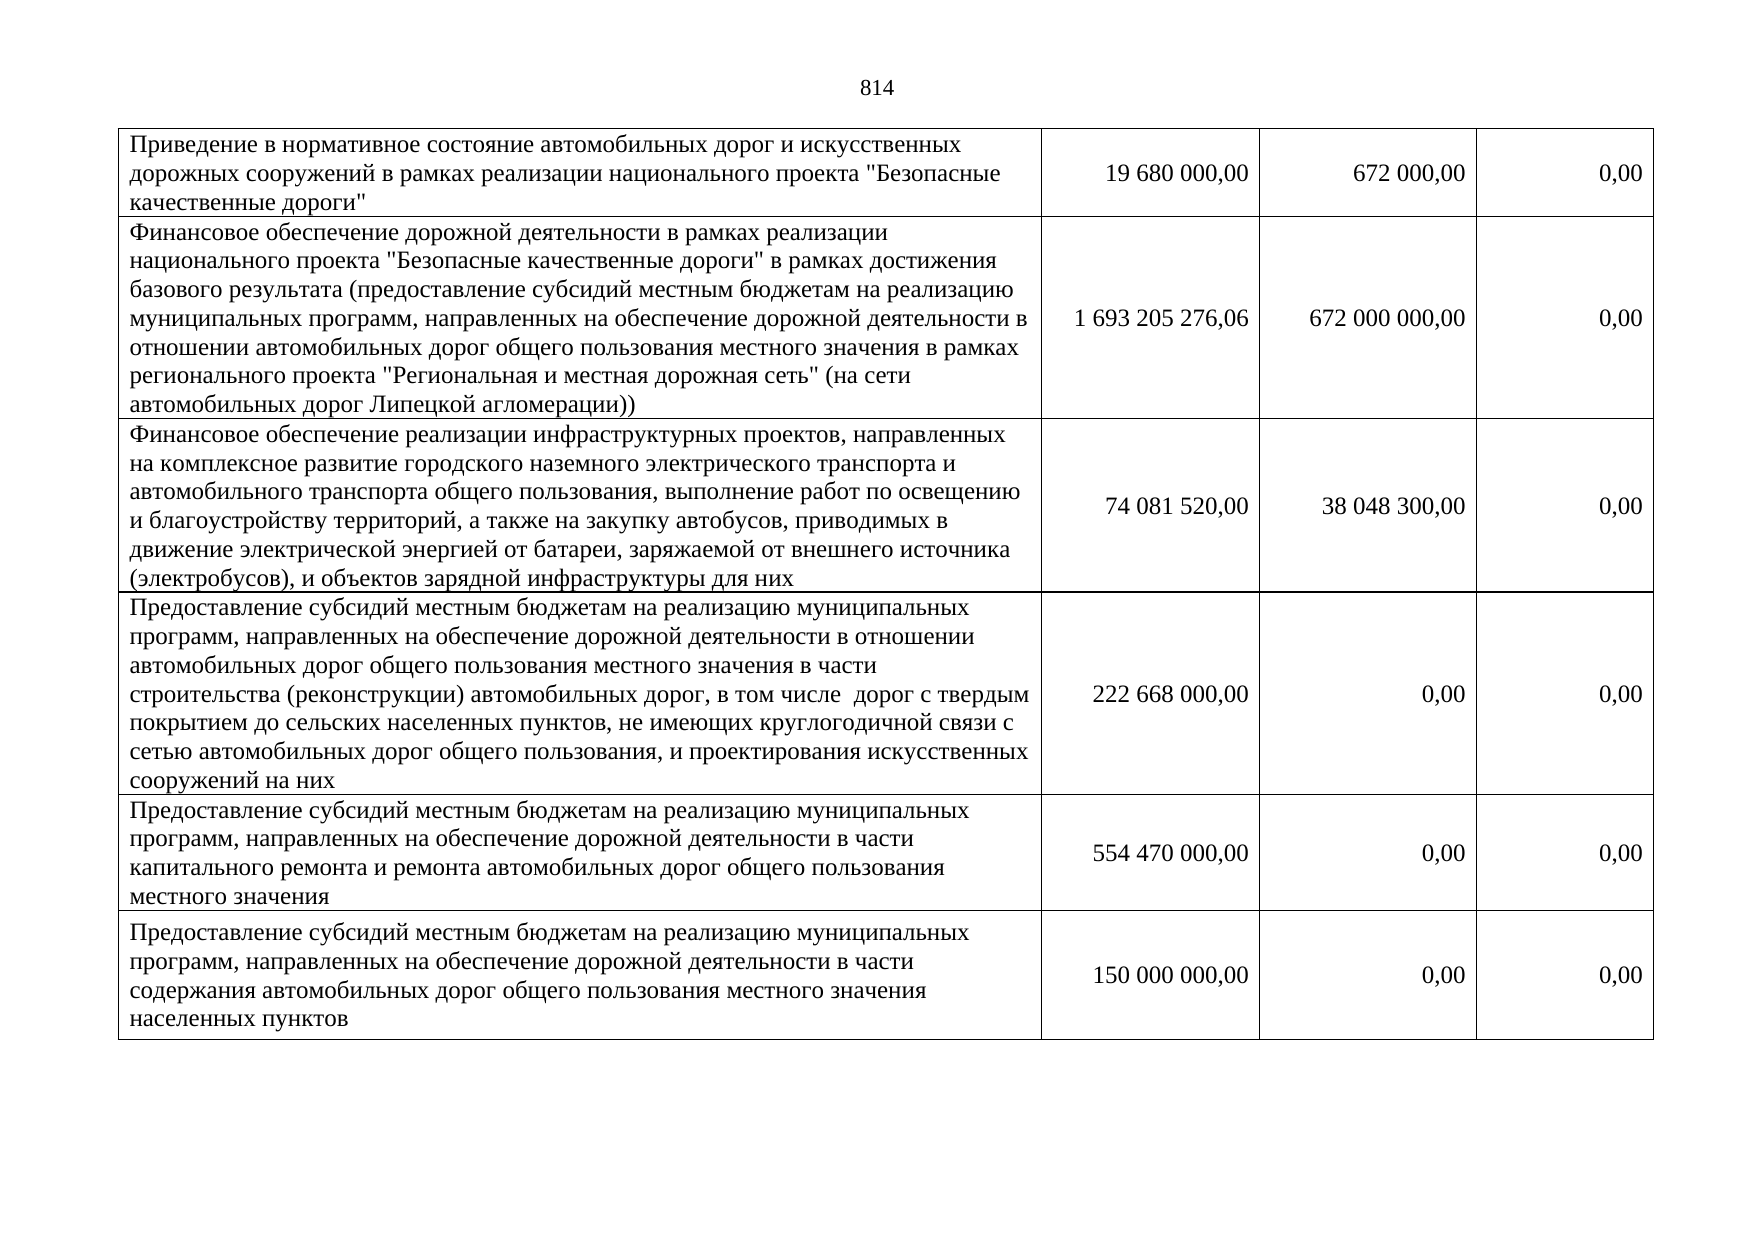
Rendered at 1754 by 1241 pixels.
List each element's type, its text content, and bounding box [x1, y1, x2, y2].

table_cell 0,00 [1260, 911, 1476, 1039]
table_cell 554 470 000,00 [1042, 795, 1259, 910]
table_cell Приведение в нормативное состояние автомобильных дорог и искусственных дорожных сооружений в рамках реализации национального проекта "Безопасные качественные дороги" [119, 129, 1041, 216]
table_cell 74 081 520,00 [1042, 419, 1259, 591]
table_cell 38 048 300,00 [1260, 419, 1476, 591]
table_cell 0,00 [1477, 795, 1653, 910]
table_cell Финансовое обеспечение дорожной деятельности в рамках реализации национального проекта "Безопасные качественные дороги" в рамках достижения базового результата (предоставление субсидий местным бюджетам на реализацию муниципальных программ, направленных на обеспечение дорожной деятельности в отношении автомобильных дорог общего пользования местного значения в рамках регионального проекта "Региональная и местная дорожная сеть" (на сети автомобильных дорог Липецкой агломерации)) [119, 217, 1041, 418]
table_cell 672 000,00 [1260, 129, 1476, 216]
table_cell 0,00 [1477, 911, 1653, 1039]
table_cell 0,00 [1477, 593, 1653, 794]
table_cell Предоставление субсидий местным бюджетам на реализацию муниципальных программ, направленных на обеспечение дорожной деятельности в части капитального ремонта и ремонта автомобильных дорог общего пользования местного значения [119, 795, 1041, 910]
table_cell 19 680 000,00 [1042, 129, 1259, 216]
table_cell Финансовое обеспечение реализации инфраструктурных проектов, направленных на комплексное развитие городского наземного электрического транспорта и автомобильного транспорта общего пользования, выполнение работ по освещению и благоустройству территорий, а также на закупку автобусов, приводимых в движение электрической энергией от батареи, заряжаемой от внешнего источника (электробусов), и объектов зарядной инфраструктуры для них [119, 419, 1041, 591]
table_cell 1 693 205 276,06 [1042, 217, 1259, 418]
table_cell 0,00 [1477, 419, 1653, 591]
table_cell 672 000 000,00 [1260, 217, 1476, 418]
table_cell 0,00 [1477, 217, 1653, 418]
table_cell 222 668 000,00 [1042, 593, 1259, 794]
table_cell 0,00 [1260, 795, 1476, 910]
table_cell 0,00 [1477, 129, 1653, 216]
table_cell Предоставление субсидий местным бюджетам на реализацию муниципальных программ, направленных на обеспечение дорожной деятельности в отношении автомобильных дорог общего пользования местного значения в части строительства (реконструкции) автомобильных дорог, в том числе дорог с твердым покрытием до сельских населенных пунктов, не имеющих круглогодичной связи с сетью автомобильных дорог общего пользования, и проектирования искусственных сооружений на них [119, 593, 1041, 794]
table_cell Предоставление субсидий местным бюджетам на реализацию муниципальных программ, направленных на обеспечение дорожной деятельности в части содержания автомобильных дорог общего пользования местного значения населенных пунктов [119, 911, 1041, 1039]
table_cell 150 000 000,00 [1042, 911, 1259, 1039]
table_cell 0,00 [1260, 593, 1476, 794]
